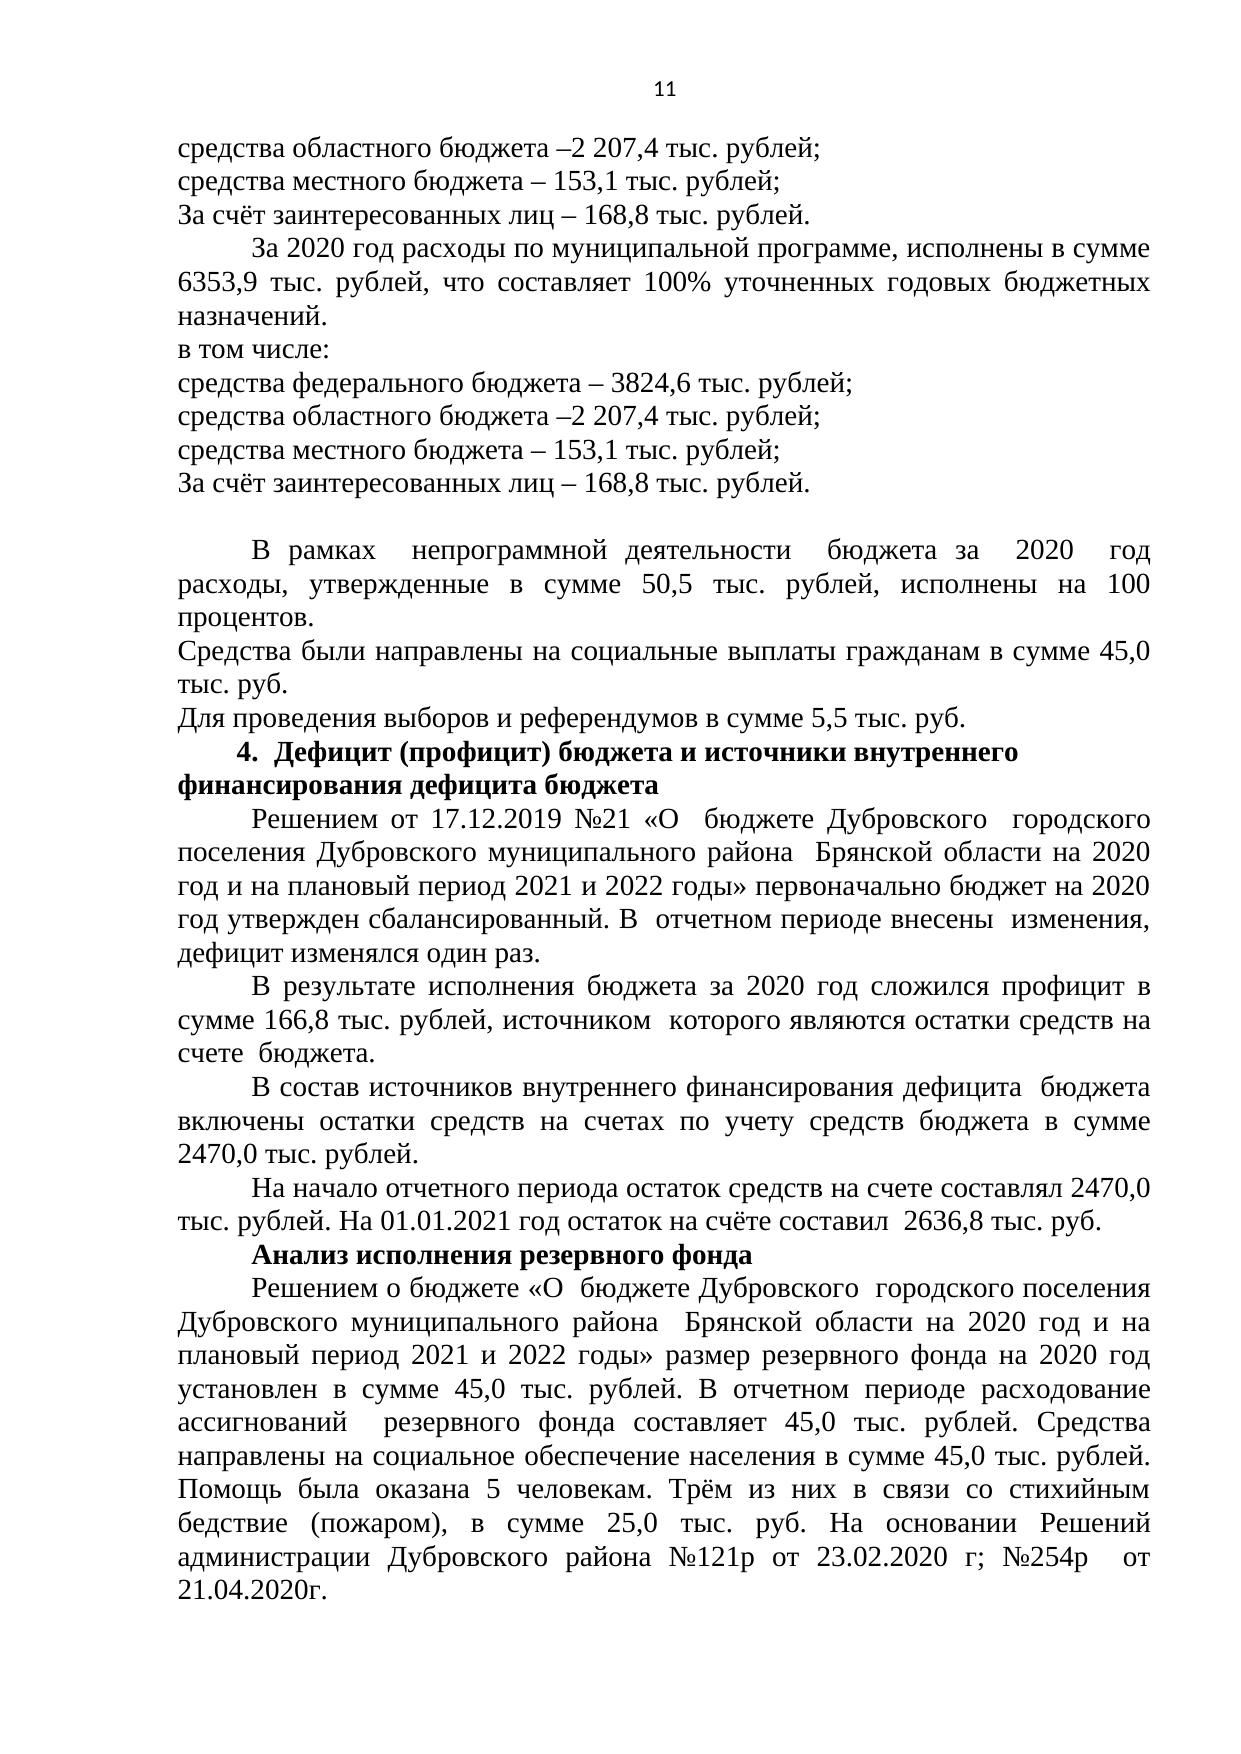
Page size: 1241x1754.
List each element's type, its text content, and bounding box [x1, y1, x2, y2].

list Дефицит (профицит) бюджета и источники внутреннего [236, 734, 1152, 767]
text Решением от 17.12.2019 №21 «О бюджете Дубровского городского поселения Дубровского муниципального района Брянской области на 2020 год и на плановый период 2021 и 2022 годы» первоначально бюджет на 2020 год утвержден сбалансированный. В отчетном периоде внесены изменения, дефицит изменялся один раз. [177, 801, 1152, 968]
text средства местного бюджета – 153,1 тыс. рублей; [177, 163, 1152, 197]
text средства местного бюджета – 153,1 тыс. рублей; [177, 432, 1152, 465]
text средства областного бюджета –2 207,4 тыс. рублей; [177, 130, 1152, 163]
text средства федерального бюджета – 3824,6 тыс. рублей; [177, 365, 1152, 398]
text средства областного бюджета –2 207,4 тыс. рублей; [177, 398, 1152, 432]
text Средства были направлены на социальные выплаты гражданам в сумме 45,0 тыс. руб. [177, 633, 1152, 700]
text За 2020 год расходы по муниципальной программе, исполнены в сумме 6353,9 тыс. рублей, что составляет 100% уточненных годовых бюджетных назначений. [177, 231, 1152, 331]
text Для проведения выборов и референдумов в сумме 5,5 тыс. руб. [177, 700, 1152, 734]
text Решением о бюджете «О бюджете Дубровского городского поселения Дубровского муниципального района Брянской области на 2020 год и на плановый период 2021 и 2022 годы» размер резервного фонда на 2020 год установлен в сумме 45,0 тыс. рублей. В отчетном периоде расходование ассигнований резервного фонда составляет 45,0 тыс. рублей. Средства направлены на социальное обеспечение населения в сумме 45,0 тыс. рублей. Помощь была оказана 5 человекам. Трём из них в связи со стихийным бедствие (пожаром), в сумме 25,0 тыс. руб. На основании Решений администрации Дубровского района №121р от 23.02.2020 г; №254р от 21.04.2020г. [177, 1270, 1152, 1606]
text Анализ исполнения резервного фонда [177, 1237, 1152, 1270]
text В состав источников внутреннего финансирования дефицита бюджета включены остатки средств на счетах по учету средств бюджета в сумме 2470,0 тыс. рублей. [177, 1069, 1152, 1170]
text В рамках непрограммной деятельности бюджета за 2020 год расходы, утвержденные в сумме 50,5 тыс. рублей, исполнены на 100 процентов. [177, 532, 1152, 633]
text финансирования дефицита бюджета [177, 767, 1152, 801]
text В результате исполнения бюджета за 2020 год сложился профицит в сумме 166,8 тыс. рублей, источником которого являются остатки средств на счете бюджета. [177, 968, 1152, 1069]
text За счёт заинтересованных лиц – 168,8 тыс. рублей. [177, 465, 1152, 499]
text в том числе: [177, 331, 1152, 365]
text На начало отчетного периода остаток средств на счете составлял 2470,0 тыс. рублей. На 01.01.2021 год остаток на счёте составил 2636,8 тыс. руб. [177, 1170, 1152, 1237]
text За счёт заинтересованных лиц – 168,8 тыс. рублей. [177, 197, 1152, 231]
